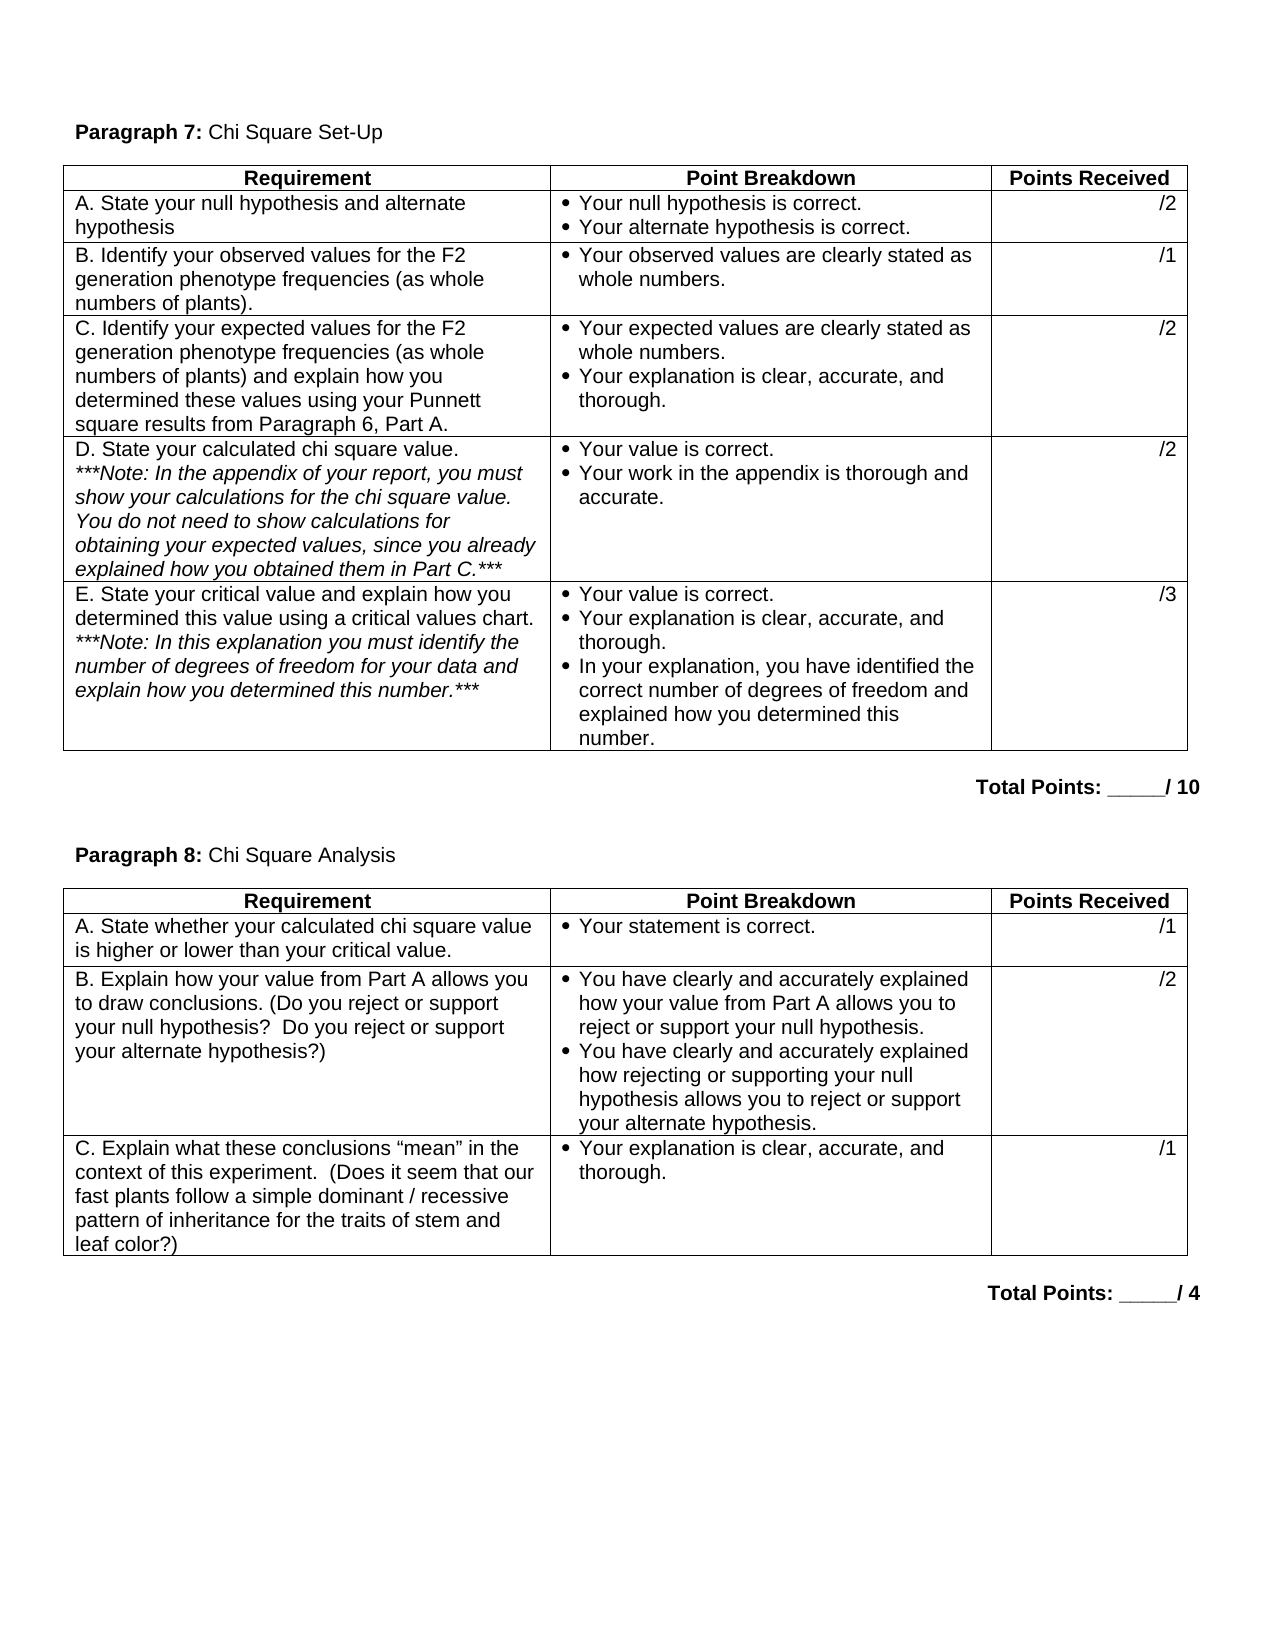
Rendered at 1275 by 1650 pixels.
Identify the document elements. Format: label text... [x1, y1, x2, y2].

table_cell /2 [992, 967, 1187, 1134]
table_cell B. Identify your observed values for the F2 generation phenotype frequencies (as whole numbers of plants). [64, 243, 550, 315]
text Paragraph 8: Chi Square Analysis [75, 843, 1200, 867]
text Total Points: _____/ 4 [75, 1280, 1200, 1304]
table_header Points Received [992, 889, 1187, 913]
table_header Point Breakdown [551, 889, 991, 913]
table_cell E. State your critical value and explain how you determined this value using a critical values chart. ***Note: In this explanation you must identify the number of degrees of freedom for your data and explain how you determined this number.*** [64, 582, 550, 749]
table_cell C. Identify your expected values for the F2 generation phenotype frequencies (as whole numbers of plants) and explain how you determined these values using your Punnett square results from Paragraph 6, Part A. [64, 316, 550, 436]
table_cell /2 [992, 437, 1187, 581]
table_cell /2 [992, 191, 1187, 242]
table_cell You have clearly and accurately explained how your value from Part A allows you to reject or support your null hypothesis. You have clearly and accurately explained how rejecting or supporting your null hypothesis allows you to reject or support your alternate hypothesis. [551, 967, 991, 1134]
text Paragraph 7: Chi Square Set-Up [75, 120, 1200, 144]
table_cell Your explanation is clear, accurate, and thorough. [551, 1136, 991, 1255]
table_cell A. State whether your calculated chi square value is higher or lower than your critical value. [64, 914, 550, 966]
table_header Point Breakdown [551, 166, 991, 189]
table_cell /3 [992, 582, 1187, 749]
table_cell A. State your null hypothesis and alternate hypothesis [64, 191, 550, 242]
table_cell Your observed values are clearly stated as whole numbers. [551, 243, 991, 315]
table_header Requirement [64, 889, 550, 913]
table_cell Your value is correct. Your work in the appendix is thorough and accurate. [551, 437, 991, 581]
table_cell Your statement is correct. [551, 914, 991, 966]
table_cell Your expected values are clearly stated as whole numbers. Your explanation is clear, accurate, and thorough. [551, 316, 991, 436]
table_header Points Received [992, 166, 1187, 189]
table_cell /1 [992, 914, 1187, 966]
table_cell Your value is correct. Your explanation is clear, accurate, and thorough. In your explanation, you have identified the correct number of degrees of freedom and explained how you determined this number. [551, 582, 991, 749]
table_cell D. State your calculated chi square value. ***Note: In the appendix of your report, you must show your calculations for the chi square value. You do not need to show calculations for obtaining your expected values, since you already explained how you obtained them in Part C.*** [64, 437, 550, 581]
table_cell Your null hypothesis is correct. Your alternate hypothesis is correct. [551, 191, 991, 242]
text Total Points: _____/ 10 [75, 774, 1200, 798]
table_cell /2 [992, 316, 1187, 436]
table_cell B. Explain how your value from Part A allows you to draw conclusions. (Do you reject or support your null hypothesis? Do you reject or support your alternate hypothesis?) [64, 967, 550, 1134]
table_cell /1 [992, 1136, 1187, 1255]
table_header Requirement [64, 166, 550, 189]
table_cell C. Explain what these conclusions “mean” in the context of this experiment. (Does it seem that our fast plants follow a simple dominant / recessive pattern of inheritance for the traits of stem and leaf color?) [64, 1136, 550, 1255]
table_cell /1 [992, 243, 1187, 315]
